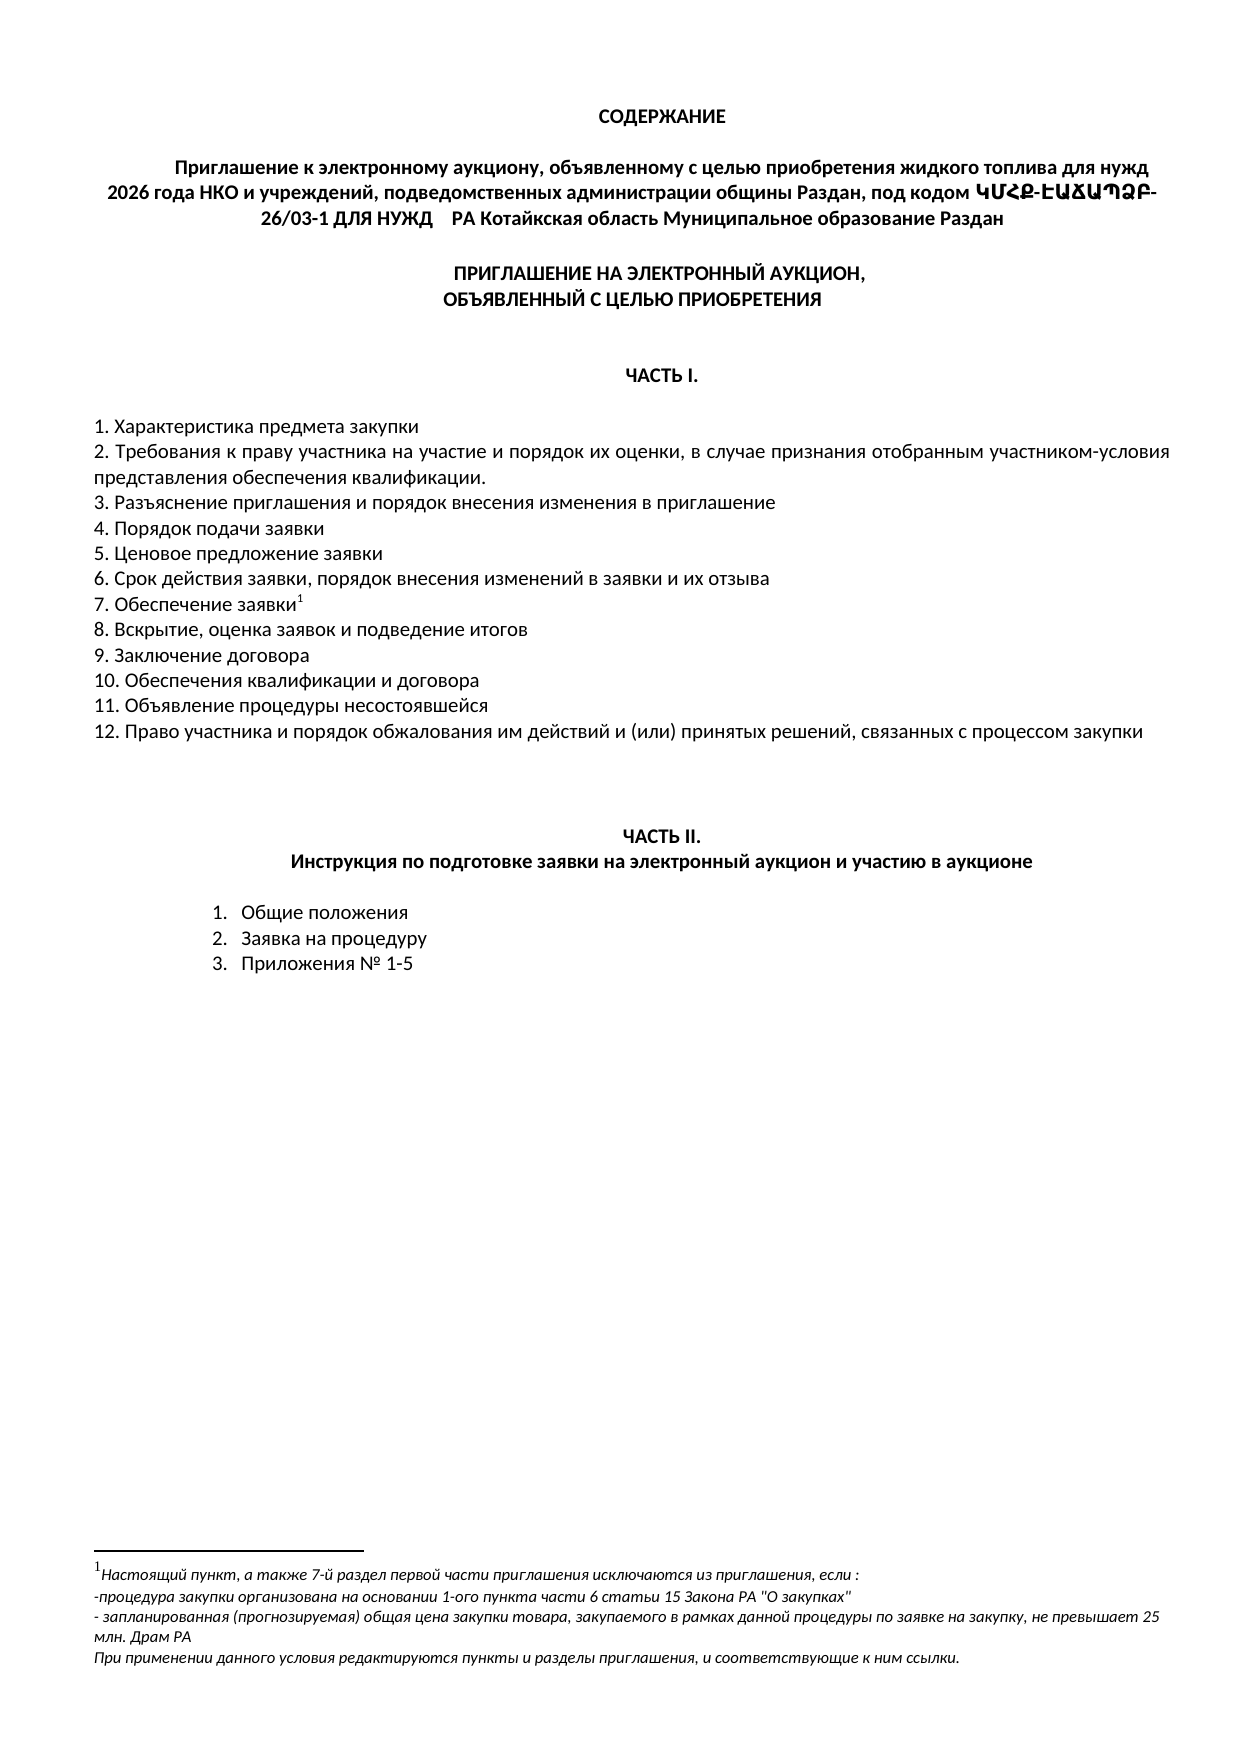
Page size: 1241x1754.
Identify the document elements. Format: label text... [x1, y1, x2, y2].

text 3. Разъяснение приглашения и порядок внесения изменения в приглашение [94, 489, 1171, 515]
text 1. Общие положения [94, 899, 1171, 925]
text 11. Объявление процедуры несостоявшейся [94, 693, 1171, 718]
text 8. Вскрытие, оценка заявок и подведение итогов [94, 616, 1171, 642]
text 2. Заявка на процедуру [94, 925, 1171, 950]
text 10. Обеспечения квалификации и договора [94, 667, 1171, 693]
text ЧАСТЬ I. [94, 362, 1171, 388]
text 4. Порядок подачи заявки [94, 515, 1171, 540]
text 12. Право участника и порядок обжалования им действий и (или) принятых решений, связанных с процессом закупки [94, 718, 1171, 743]
text ЧАСТЬ II. [94, 823, 1171, 848]
text 9. Заключение договора [94, 642, 1171, 667]
text Инструкция по подготовке заявки на электронный аукцион и участию в аукционе [94, 848, 1171, 874]
text 5. Ценовое предложение заявки [94, 540, 1171, 566]
text ПРИГЛАШЕНИЕ НА ЭЛЕКТРОННЫЙ АУКЦИОН, ОБЪЯВЛЕННЫЙ С ЦЕЛЬЮ ПРИОБРЕТЕНИЯ [94, 261, 1171, 311]
text 7. Обеспечение заявки [94, 591, 1171, 616]
text 3. Приложения № 1-5 [94, 950, 1171, 976]
text 1. Характеристика предмета закупки [94, 413, 1171, 438]
text 2. Требования к праву участника на участие и порядок их оценки, в случае признания отобранным участником-условия представления обеспечения квалификации. [94, 438, 1171, 489]
text СОДЕРЖАНИЕ [94, 103, 1171, 128]
text 6. Срок действия заявки, порядок внесения изменений в заявки и их отзыва [94, 566, 1171, 591]
text Приглашение к электронному аукциону, объявленному с целью приобретения жидкого топлива для нужд 2026 года НКО и учреждений, подведомственных администрации общины Раздан, под кодом ԿՄՀՔ-ԷԱՃԱՊՁԲ-26/03-1 ДЛЯ НУЖД РА Котайкская область Муниципальное образование Раздан [94, 154, 1171, 230]
